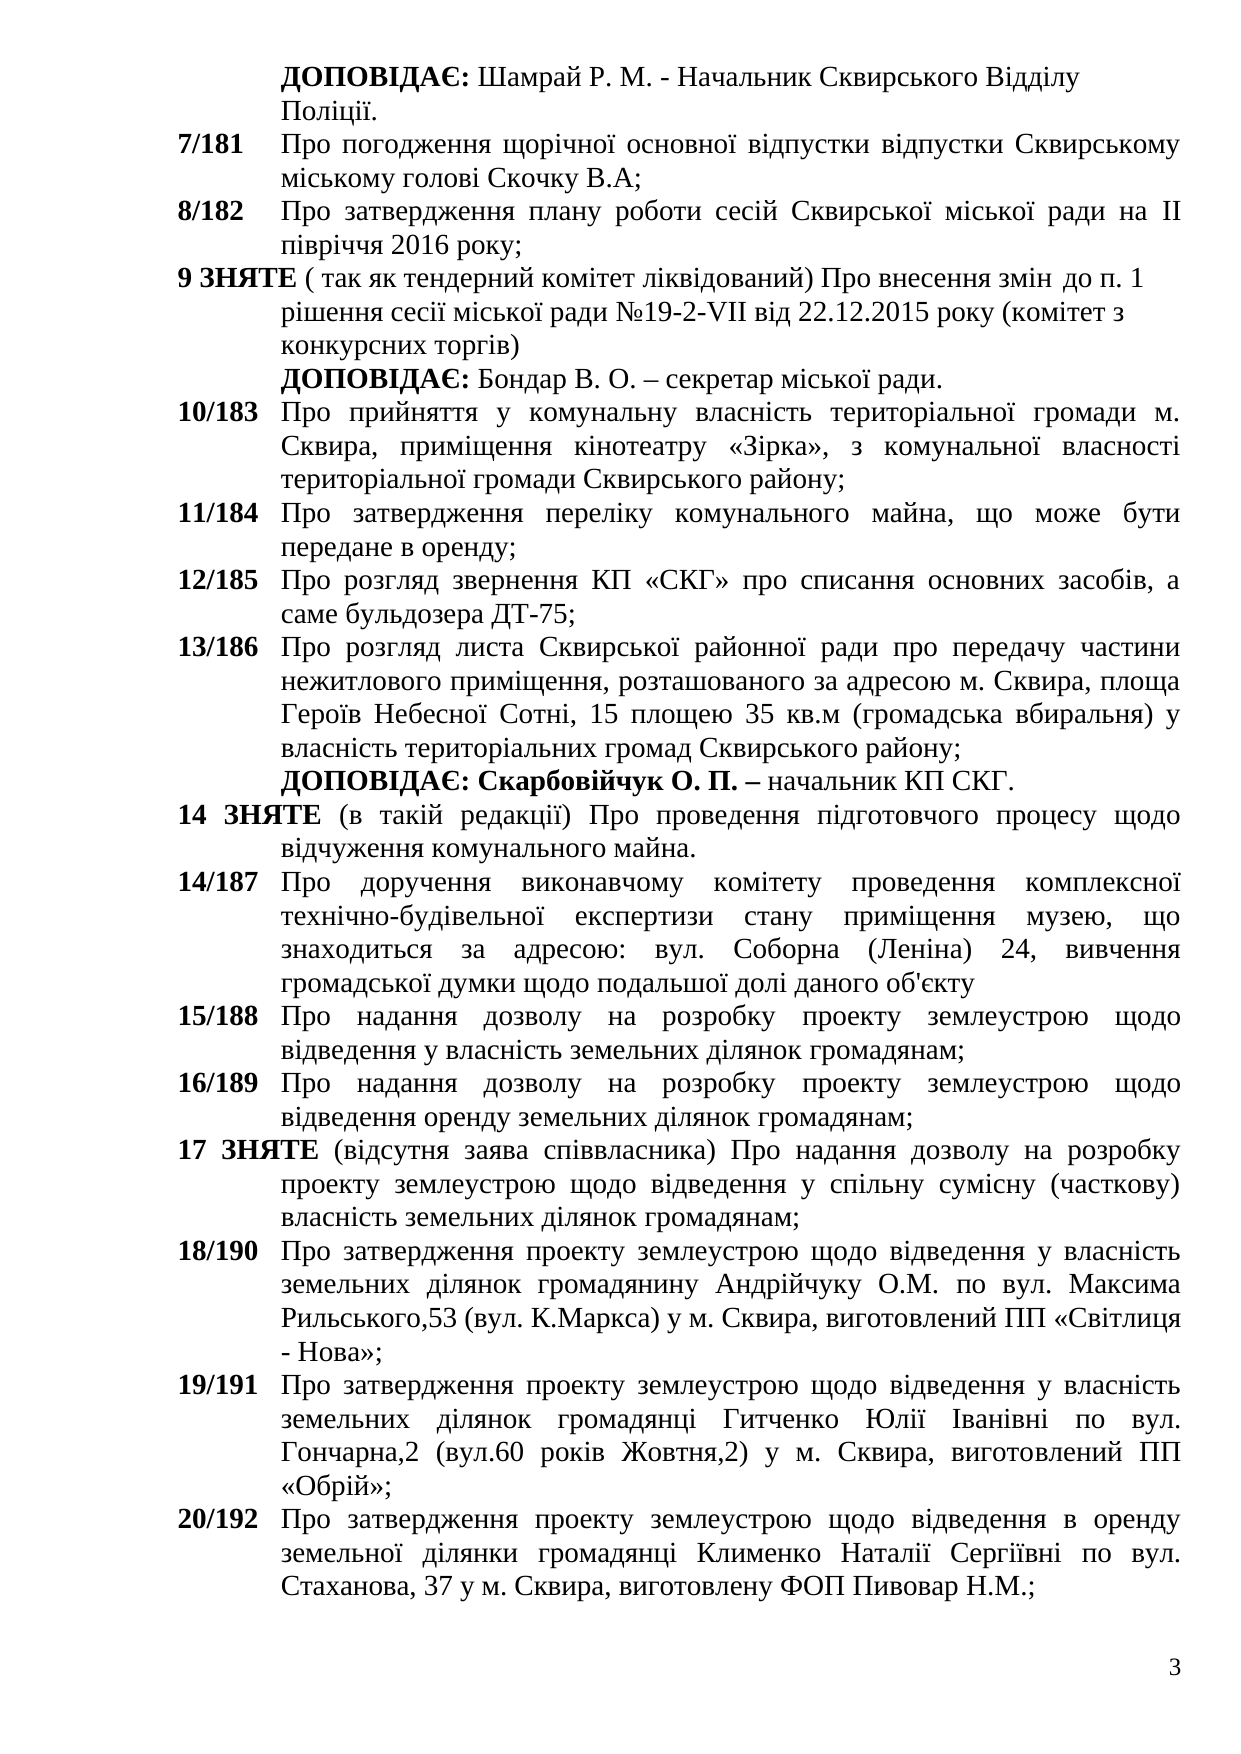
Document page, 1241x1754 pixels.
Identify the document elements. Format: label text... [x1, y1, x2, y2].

text 9 ЗНЯТЕ ( так як тендерний комітет ліквідований) Про внесення змін до п. 1 рішення сесії міської ради №19-2-VІІ від 22.12.2015 року (комітет з конкурсних торгів) [177, 260, 1181, 361]
text 11/184 Про затвердження переліку комунального майна, що може бути передане в оренду; [177, 495, 1181, 562]
text 13/186 Про розгляд листа Сквирської районної ради про передачу частини нежитлового приміщення, розташованого за адресою м. Сквира, площа Героїв Небесної Сотні, 15 площею 35 кв.м (громадська вбиральня) у власність територіальних громад Сквирського району; [177, 629, 1181, 763]
text 19/191 Про затвердження проекту землеустрою щодо відведення у власність земельних ділянок громадянці Гитченко Юлії Іванівні по вул. Гончарна,2 (вул.60 років Жовтня,2) у м. Сквира, виготовлений ПП «Обрій»; [177, 1367, 1181, 1501]
text 20/192 Про затвердження проекту землеустрою щодо відведення в оренду земельної ділянки громадянці Клименко Наталії Сергіївні по вул. Стаханова, 37 у м. Сквира, виготовлену ФОП Пивовар Н.М.; [177, 1501, 1181, 1602]
text 12/185 Про розгляд звернення КП «СКГ» про списання основних засобів, а саме бульдозера ДТ-75; [177, 562, 1181, 629]
text 14 ЗНЯТЕ (в такій редакції) Про проведення підготовчого процесу щодо відчуження комунального майна. [177, 797, 1181, 864]
text ДОПОВІДАЄ: Шамрай Р. М. - Начальник Сквирського Відділу Поліції. [177, 59, 1181, 126]
text 7/181 Про погодження щорічної основної відпустки відпустки Сквирському міському голові Скочку В.А; [177, 126, 1181, 193]
text ДОПОВІДАЄ: Скарбовійчук О. П. – начальник КП СКГ. [177, 763, 1181, 797]
text 15/188 Про надання дозволу на розробку проекту землеустрою щодо відведення у власність земельних ділянок громадянам; [177, 998, 1181, 1065]
text 14/187 Про доручення виконавчому комітету проведення комплексної технічно-будівельної експертизи стану приміщення музею, що знаходиться за адресою: вул. Соборна (Леніна) 24, вивчення громадської думки щодо подальшої долі даного об'єкту [177, 864, 1181, 998]
text 10/183 Про прийняття у комунальну власність територіальної громади м. Сквира, приміщення кінотеатру «Зірка», з комунальної власності територіальної громади Сквирського району; [177, 394, 1181, 495]
text 8/182 Про затвердження плану роботи сесій Сквирської міської ради на IІ півріччя 2016 року; [177, 193, 1181, 260]
text 18/190 Про затвердження проекту землеустрою щодо відведення у власність земельних ділянок громадянину Андрійчуку О.М. по вул. Максима Рильського,53 (вул. К.Маркса) у м. Сквира, виготовлений ПП «Світлиця - Нова»; [177, 1233, 1181, 1367]
text 16/189 Про надання дозволу на розробку проекту землеустрою щодо відведення оренду земельних ділянок громадянам; [177, 1065, 1181, 1132]
text 17 ЗНЯТЕ (відсутня заява співвласника) Про надання дозволу на розробку проекту землеустрою щодо відведення у спільну сумісну (часткову) власність земельних ділянок громадянам; [177, 1132, 1181, 1233]
text ДОПОВІДАЄ: Бондар В. О. – секретар міської ради. [177, 361, 1181, 394]
